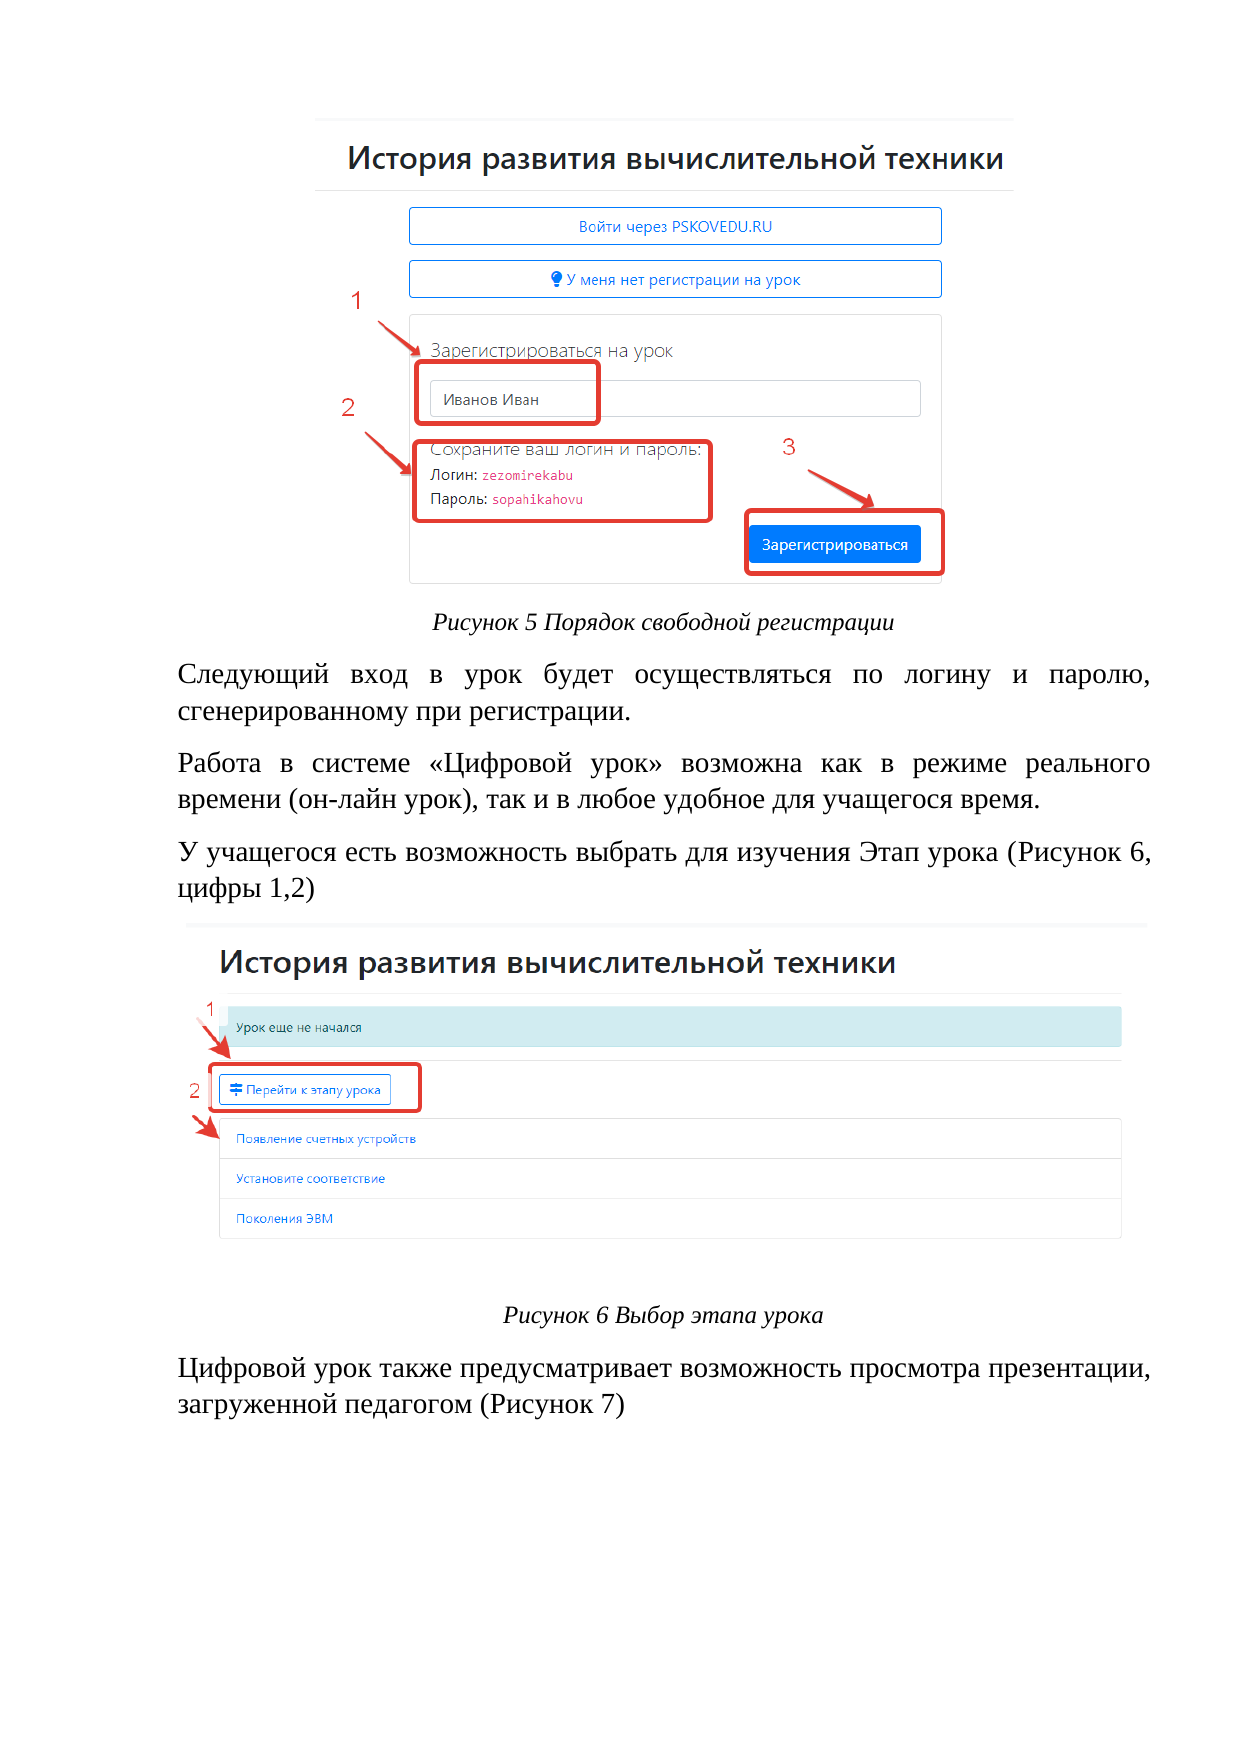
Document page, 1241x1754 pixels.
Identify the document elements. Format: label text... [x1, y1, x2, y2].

text Рисунок 5 Порядок свободной регистрации [177, 607, 1152, 636]
text Следующий вход в урок будет осуществляться по логину и паролю, сгенерированному при регистрации. [177, 656, 1152, 726]
picture [177, 923, 1148, 1282]
text У учащегося есть возможность выбрать для изучения Этап урока (Рисунок 6, цифры 1,2) [177, 834, 1152, 904]
text Цифровой урок также предусматривает возможность просмотра презентации, загруженной педагогом (Рисунок 7) [177, 1350, 1152, 1420]
text Работа в системе «Цифровой урок» возможна как в режиме реального времени (он-лайн урок), так и в любое удобное для учащегося время. [177, 745, 1152, 815]
picture [315, 118, 1014, 588]
text Рисунок 6 Выбор этапа урока [177, 1301, 1152, 1329]
